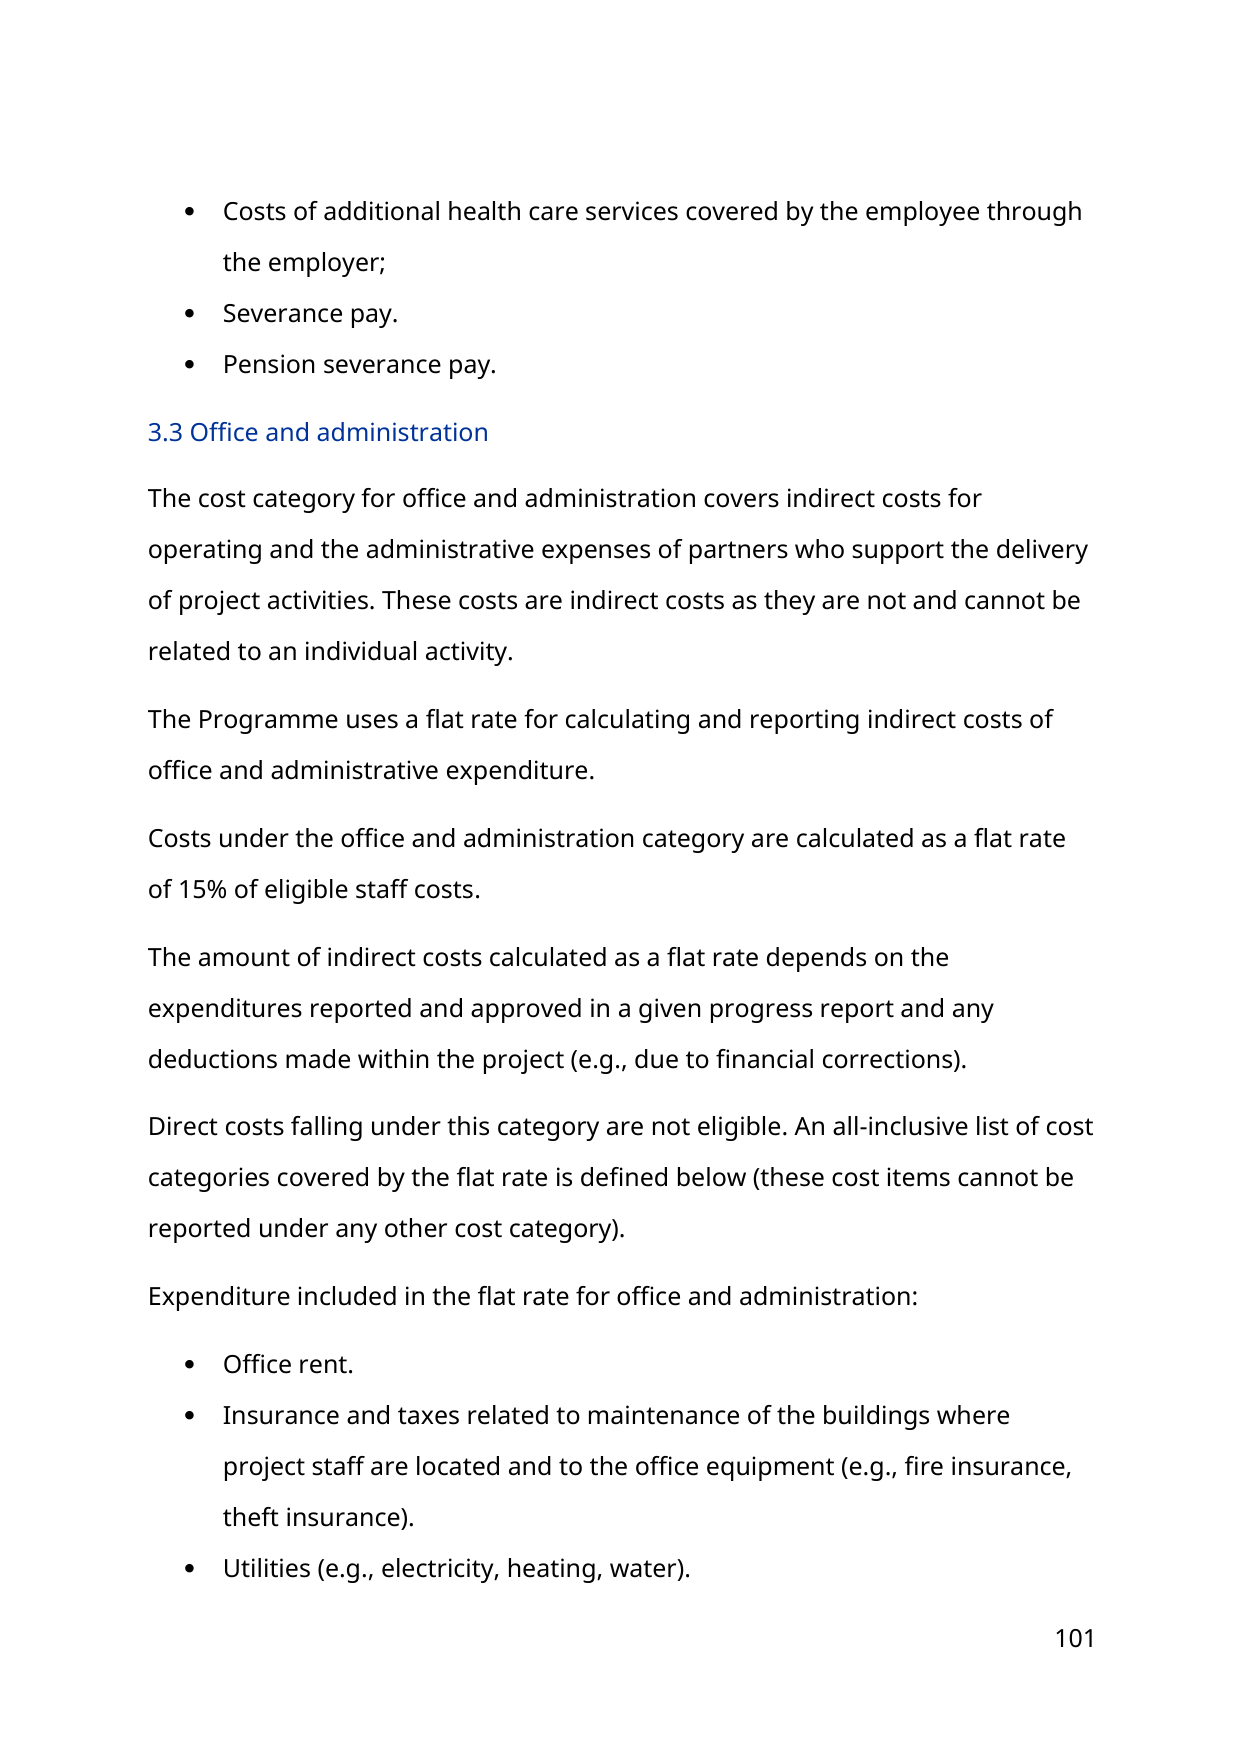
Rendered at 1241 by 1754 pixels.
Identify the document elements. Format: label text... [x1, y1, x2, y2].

text Expenditure included in the flat rate for office and administration: [148, 1279, 1097, 1313]
list Costs of additional health care services covered by the employee through the employer; [185, 194, 1097, 279]
list Insurance and taxes related to maintenance of the buildings where project staff are located and to the office equipment (e.g., fire insurance, theft insurance). [185, 1397, 1097, 1534]
text Direct costs falling under this category are not eligible. An all-inclusive list of cost categories covered by the flat rate is defined below (these cost items cannot be reported under any other cost category). [148, 1109, 1097, 1245]
text The amount of indirect costs calculated as a flat rate depends on the expenditures reported and approved in a given progress report and any deductions made within the project (e.g., due to financial corrections). [148, 939, 1097, 1075]
list Office rent. [185, 1346, 1097, 1381]
text The Programme uses a flat rate for calculating and reporting indirect costs of office and administrative expenditure. [148, 702, 1097, 787]
text The cost category for office and administration covers indirect costs for operating and the administrative expenses of partners who support the delivery of project activities. These costs are indirect costs as they are not and cannot be related to an individual activity. [148, 481, 1097, 668]
list Severance pay. [185, 296, 1097, 330]
list Utilities (e.g., electricity, heating, water). [185, 1551, 1097, 1585]
subtitle 3.3 Office and administration [148, 415, 1097, 449]
list Pension severance pay. [185, 347, 1097, 381]
text Costs under the office and administration category are calculated as a flat rate of 15% of eligible staff costs. [148, 820, 1097, 906]
